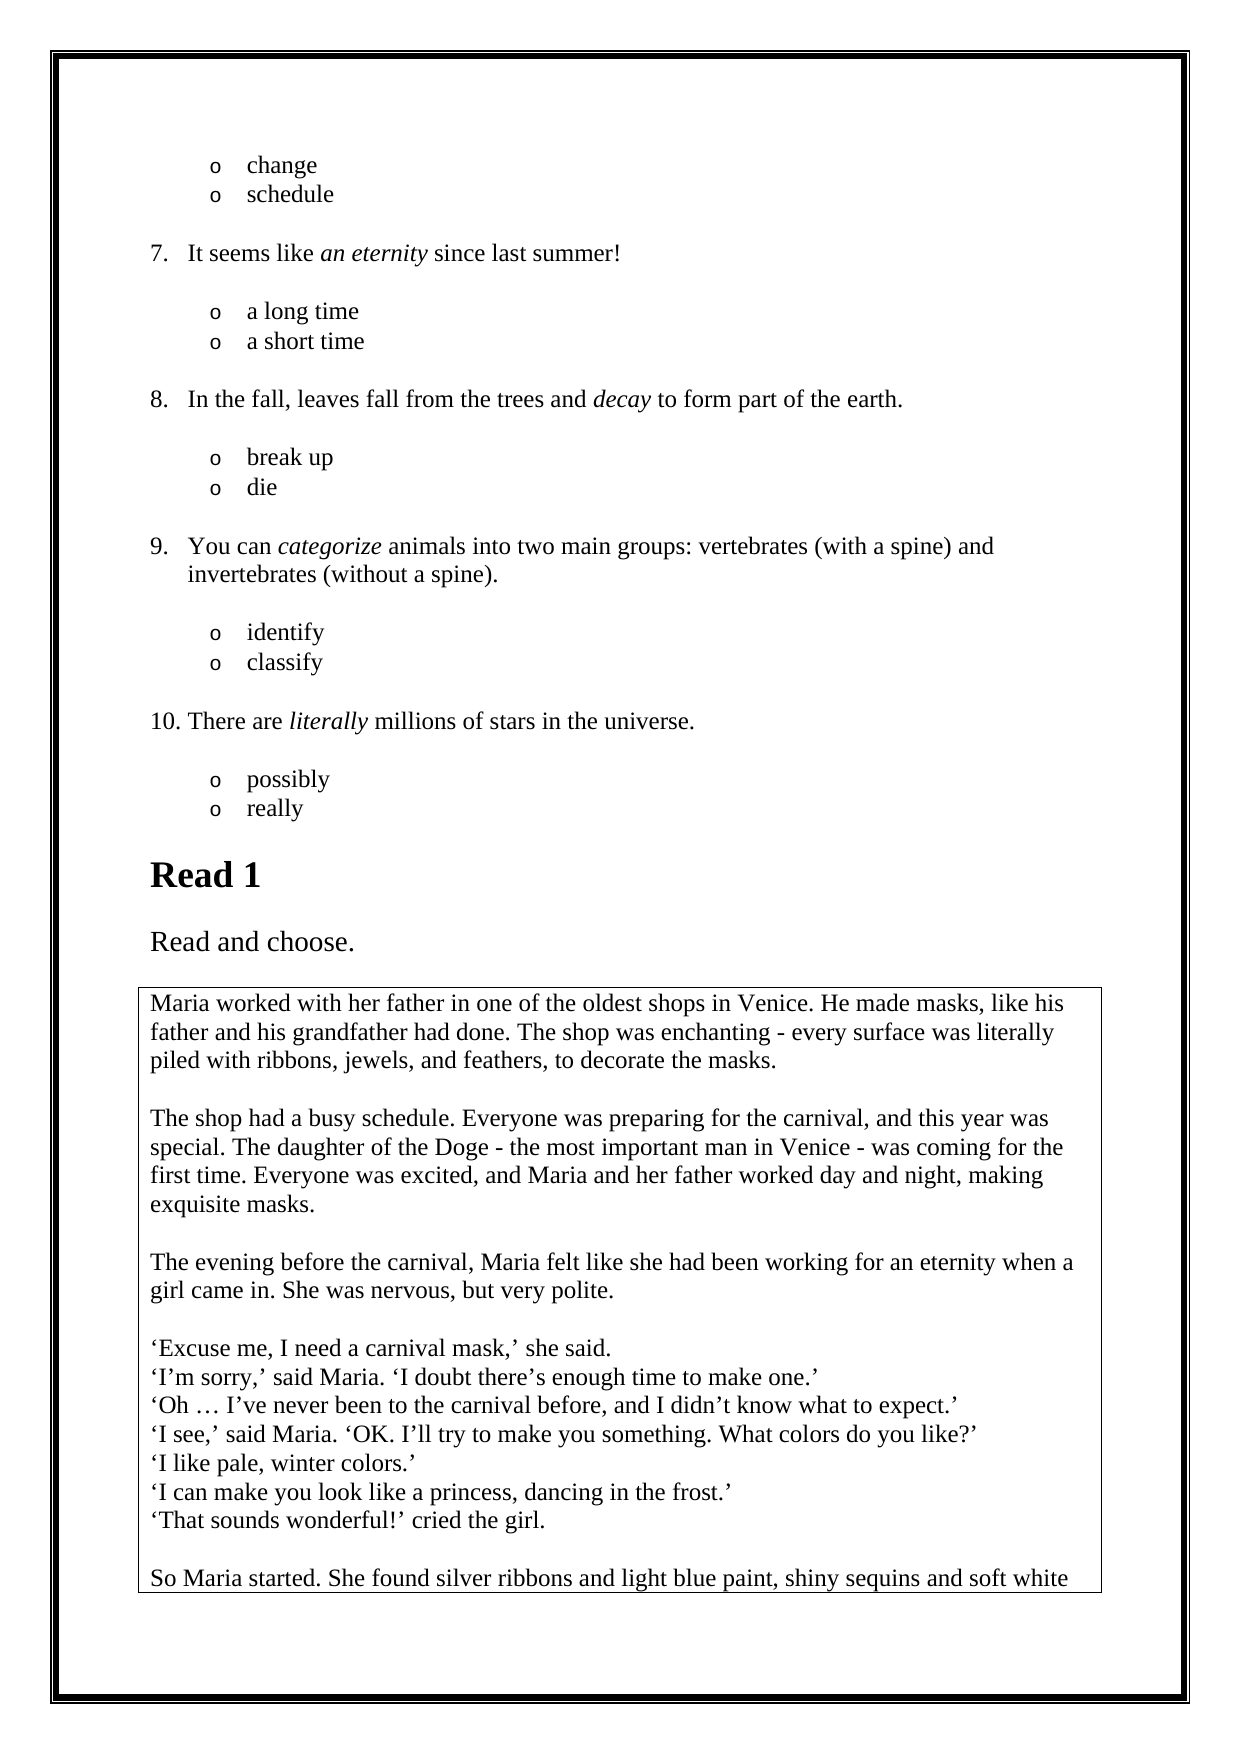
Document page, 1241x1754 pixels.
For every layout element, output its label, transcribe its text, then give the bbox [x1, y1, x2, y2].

list possibly [209, 764, 1090, 793]
list die [209, 472, 1090, 502]
list In the fall, leaves fall from the trees and decay to form part of the earth. [150, 384, 1090, 413]
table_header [139, 988, 1101, 1592]
list identify [209, 617, 1090, 647]
list really [209, 793, 1090, 823]
list It seems like an eternity since last summer! [150, 238, 1090, 267]
list classify [209, 647, 1090, 677]
text Read and choose. [150, 924, 1090, 958]
list change [209, 150, 1090, 179]
list a short time [209, 326, 1090, 355]
list There are literally millions of stars in the universe. [150, 706, 1090, 734]
list a long time [209, 296, 1090, 326]
list You can categorize animals into two main groups: vertebrates (with a spine) and invertebrates (without a spine). [150, 531, 1090, 588]
text Read 1 [150, 852, 1090, 895]
list schedule [209, 179, 1090, 209]
list break up [209, 442, 1090, 472]
